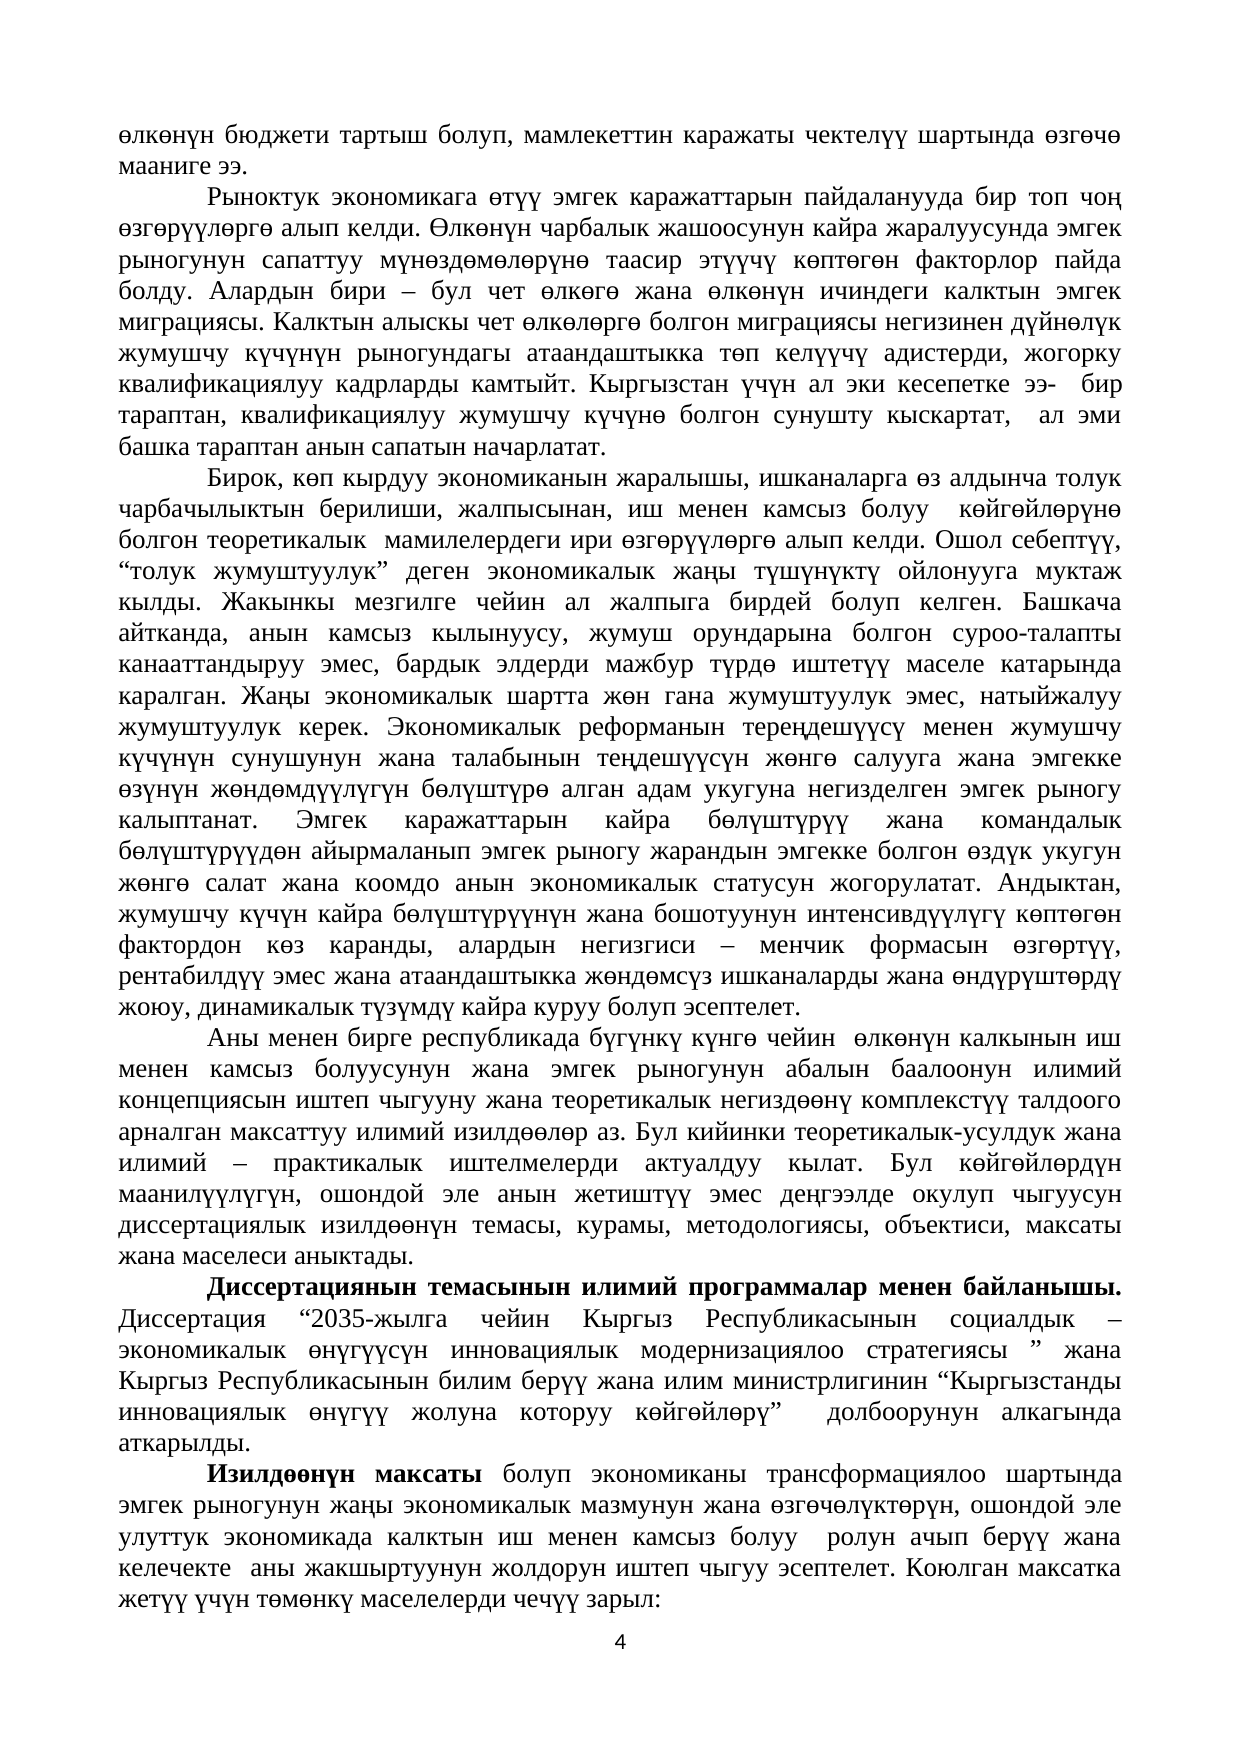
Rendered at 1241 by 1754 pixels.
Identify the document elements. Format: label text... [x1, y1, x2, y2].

text Рыноктук экономикага өтүү эмгек каражаттарын пайдаланууда бир топ чоң өзгөрүүлөргө алып келди. Өлкөнүн чарбалык жашоосунун кайра жаралуусунда эмгек рыногунун сапаттуу мүнөздөмөлөрүнө таасир этүүчү көптөгөн факторлор пайда болду. Алардын бири – бул чет өлкөгө жана өлкөнүн ичиндеги калктын эмгек миграциясы. Калктын алыскы чет өлкөлөргө болгон миграциясы негизинен дүйнөлүк жумушчу күчүнүн рыногундагы атаандаштыкка төп келүүчү адистерди, жогорку квалификациялуу кадрларды камтыйт. Кыргызстан үчүн ал эки кесепетке ээ- бир тараптан, квалификациялуу жумушчу күчүнө болгон сунушту кыскартат, ал эми башка тараптан анын сапатын начарлатат. [118, 180, 1123, 461]
text Бирок, көп кырдуу экономиканын жаралышы, ишканаларга өз алдынча толук чарбачылыктын берилиши, жалпысынан, иш менен камсыз болуу көйгөйлөрүнө болгон теоретикалык мамилелердеги ири өзгөрүүлөргө алып келди. Ошол себептүү, “толук жумуштуулук” деген экономикалык жаңы түшүнүктү ойлонууга муктаж кылды. Жакынкы мезгилге чейин ал жалпыга бирдей болуп келген. Башкача айтканда, анын камсыз кылынуусу, жумуш орундарына болгон суроо-талапты канааттандыруу эмес, бардык элдерди мажбур түрдө иштетүү маселе катарында каралган. Жаңы экономикалык шартта жөн гана жумуштуулук эмес, натыйжалуу жумуштуулук керек. Экономикалык реформанын тереңдешүүсү менен жумушчу күчүнүн сунушунун жана талабынын теңдешүүсүн жөнгө салууга жана эмгекке өзүнүн жөндөмдүүлүгүн бөлүштүрө алган адам укугуна негизделген эмгек рыногу калыптанат. Эмгек каражаттарын кайра бөлүштүрүү жана командалык бөлүштүрүүдөн айырмаланып эмгек рыногу жарандын эмгекке болгон өздүк укугун жөнгө салат жана коомдо анын экономикалык статусун жогорулатат. Андыктан, жумушчу күчүн кайра бөлүштүрүүнүн жана бошотуунун интенсивдүүлүгү көптөгөн фактордон көз каранды, алардын негизгиси – менчик формасын өзгөртүү, рентабилдүү эмес жана атаандаштыкка жөндөмсүз ишканаларды жана өндүрүштөрдү жоюу, динамикалык түзүмдү кайра куруу болуп эсептелет. [118, 461, 1123, 1021]
text Изилдөөнүн максаты болуп экономиканы трансформациялоо шартында эмгек рыногунун жаңы экономикалык мазмунун жана өзгөчөлүктөрүн, ошондой эле улуттук экономикада калктын иш менен камсыз болуу ролун ачып берүү жана келечекте аны жакшыртуунун жолдорун иштеп чыгуу эсептелет. Коюлган максатка жетүү үчүн төмөнкү маселелерди чечүү зарыл: [118, 1457, 1123, 1613]
text Диссертациянын темасынын илимий программалар менен байланышы. Диссертация “2035-жылга чейин Кыргыз Республикасынын социалдык –экономикалык өнүгүүсүн инновациялык модернизациялоо стратегиясы ” жана Кыргыз Республикасынын билим берүү жана илим министрлигинин “Кыргызстанды инновациялык өнүгүү жолуна которуу көйгөйлөрү” долбоорунун алкагында аткарылды. [118, 1271, 1123, 1457]
text Аны менен бирге республикада бүгүнкү күнгө чейин өлкөнүн калкынын иш менен камсыз болуусунун жана эмгек рыногунун абалын баалоонун илимий концепциясын иштеп чыгууну жана теоретикалык негиздөөнү комплекстүү талдоого арналган максаттуу илимий изилдөөлөр аз. Бул кийинки теоретикалык-усулдук жана илимий – практикалык иштелмелерди актуалдуу кылат. Бул көйгөйлөрдүн маанилүүлүгүн, ошондой эле анын жетиштүү эмес деңгээлде окулуп чыгуусун диссертациялык изилдөөнүн темасы, курамы, методологиясы, объектиси, максаты жана маселеси аныктады. [118, 1021, 1123, 1271]
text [118, 118, 1122, 180]
